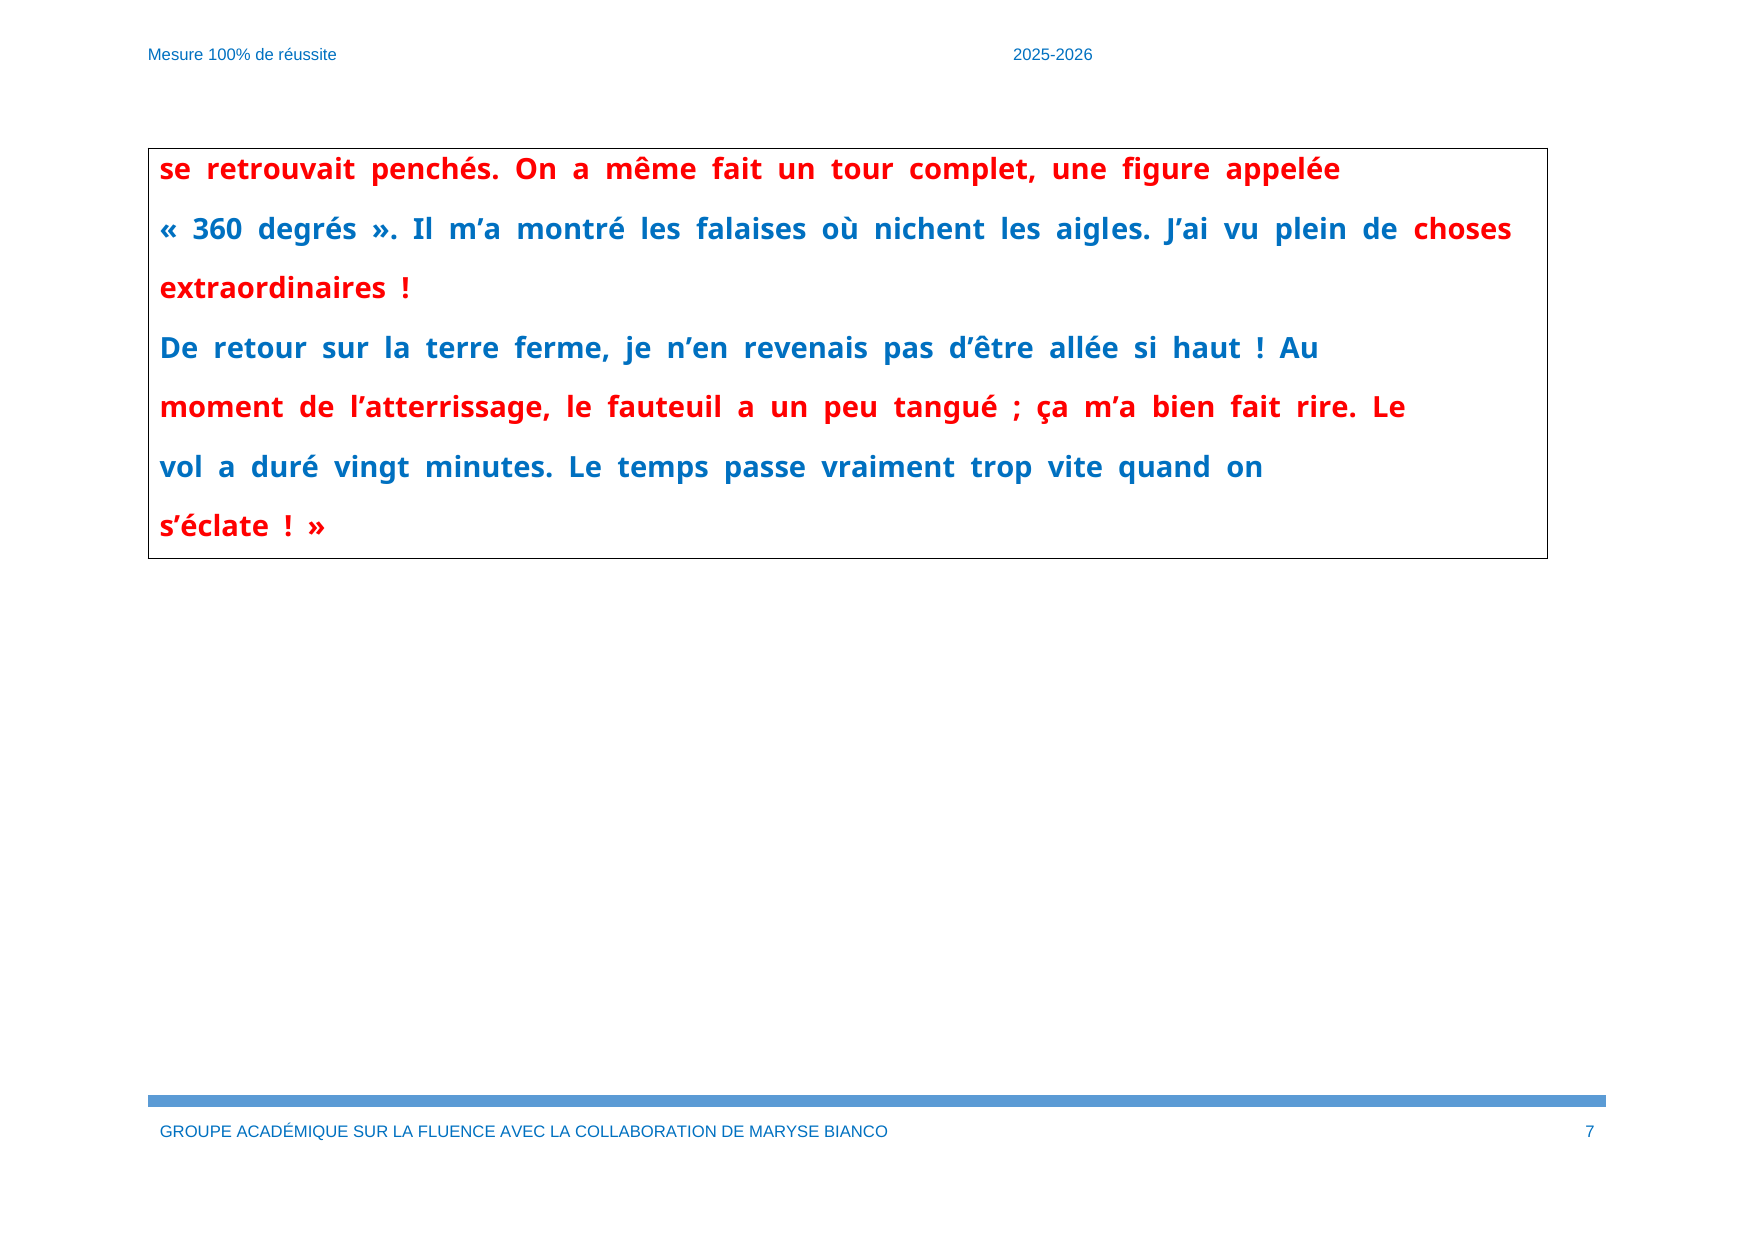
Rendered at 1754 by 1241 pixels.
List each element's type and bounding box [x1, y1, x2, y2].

table_header [149, 149, 1547, 558]
